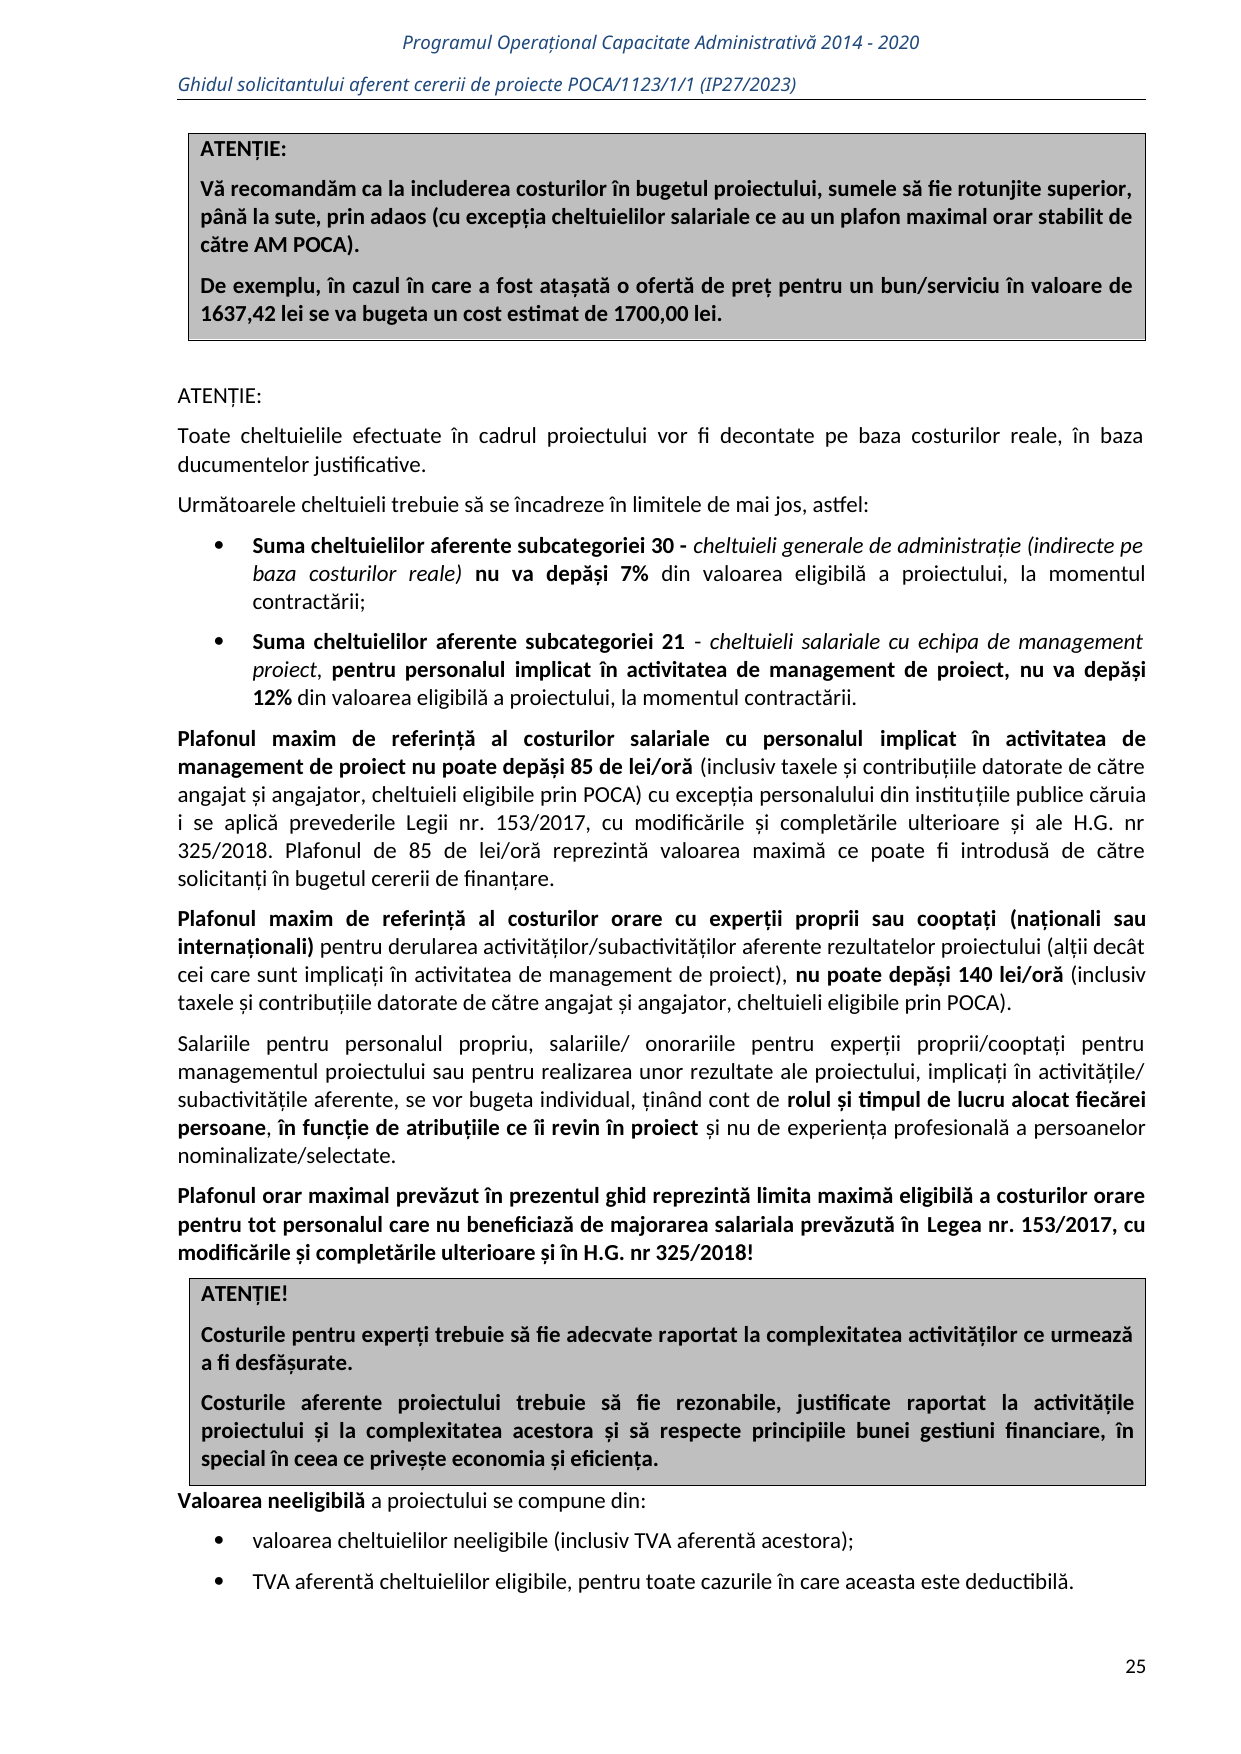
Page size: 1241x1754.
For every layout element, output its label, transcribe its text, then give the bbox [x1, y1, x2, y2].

text Salariile pentru personalul propriu, salariile/ onorariile pentru experții proprii/cooptați pentru managementul proiectului sau pentru realizarea unor rezultate ale proiectului, implicați în activitățile/ subactivitățile aferente, se vor bugeta individual, ținând cont de rolul și timpul de lucru alocat fiecărei persoane, în funcție de atribuțiile ce îi revin în proiect și nu de experiența profesională a persoanelor nominalizate/selectate. [177, 1029, 1146, 1169]
text Valoarea neeligibilă a proiectului se compune din: [177, 1486, 1146, 1514]
table_header ATENŢIE: Vă recomandăm ca la includerea costurilor în bugetul proiectului, sumele să fie rotunjite superior, până la sute, prin adaos (cu excepţia cheltuielilor salariale ce au un plafon maximal orar stabilit de către AM POCA). De exemplu, în cazul în care a fost ataşată o ofertă de preţ pentru un bun/serviciu în valoare de 1637,42 lei se va bugeta un cost estimat de 1700,00 lei. [189, 134, 1145, 339]
list TVA aferentă cheltuielilor eligibile, pentru toate cazurile în care aceasta este deductibilă. [215, 1567, 1146, 1595]
list valoarea cheltuielilor neeligibile (inclusiv TVA aferentă acestora); [215, 1526, 1146, 1554]
text Plafonul orar maximal prevăzut în prezentul ghid reprezintă limita maximă eligibilă a costurilor orare pentru tot personalul care nu beneficiază de majorarea salariala prevăzută în Legea nr. 153/2017, cu modificările și completările ulterioare și în H.G. nr 325/2018! [177, 1182, 1146, 1266]
text Plafonul maxim de referinţă al costurilor salariale cu personalul implicat în activitatea de management de proiect nu poate depăși 85 de lei/oră (inclusiv taxele și contribuțiile datorate de către angajat și angajator, cheltuieli eligibile prin POCA) cu excepția personalului din instituţiile publice căruia i se aplică prevederile Legii nr. 153/2017, cu modificările și completările ulterioare și ale H.G. nr 325/2018. Plafonul de 85 de lei/oră reprezintă valoarea maximă ce poate fi introdusă de către solicitanți în bugetul cererii de finanțare. [177, 724, 1146, 892]
table_header ATENȚIE! Costurile pentru experți trebuie să fie adecvate raportat la complexitatea activităților ce urmează a fi desfășurate. Costurile aferente proiectului trebuie să fie rezonabile, justificate raportat la activitățile proiectului și la complexitatea acestora și să respecte principiile bunei gestiuni financiare, în special în ceea ce privește economia și eficiența. [190, 1279, 1145, 1485]
text Toate cheltuielile efectuate în cadrul proiectului vor fi decontate pe baza costurilor reale, în baza ducumentelor justificative. [177, 422, 1146, 478]
text Următoarele cheltuieli trebuie să se încadreze în limitele de mai jos, astfel: [177, 490, 1146, 518]
text Plafonul maxim de referință al costurilor orare cu experții proprii sau cooptați (naționali sau internaționali) pentru derularea activităților/subactivităților aferente rezultatelor proiectului (alții decât cei care sunt implicați în activitatea de management de proiect), nu poate depăși 140 lei/oră (inclusiv taxele și contribuțiile datorate de către angajat și angajator, cheltuieli eligibile prin POCA). [177, 904, 1146, 1017]
list Suma cheltuielilor aferente subcategoriei 30 - cheltuieli generale de administrație (indirecte pe baza costurilor reale) nu va depăși 7% din valoarea eligibilă a proiectului, la momentul contractării; [215, 531, 1146, 615]
list Suma cheltuielilor aferente subcategoriei 21 - cheltuieli salariale cu echipa de management proiect, pentru personalul implicat în activitatea de management de proiect, nu va depăși 12% din valoarea eligibilă a proiectului, la momentul contractării. [215, 627, 1146, 711]
text ATENŢIE: [177, 381, 1146, 409]
